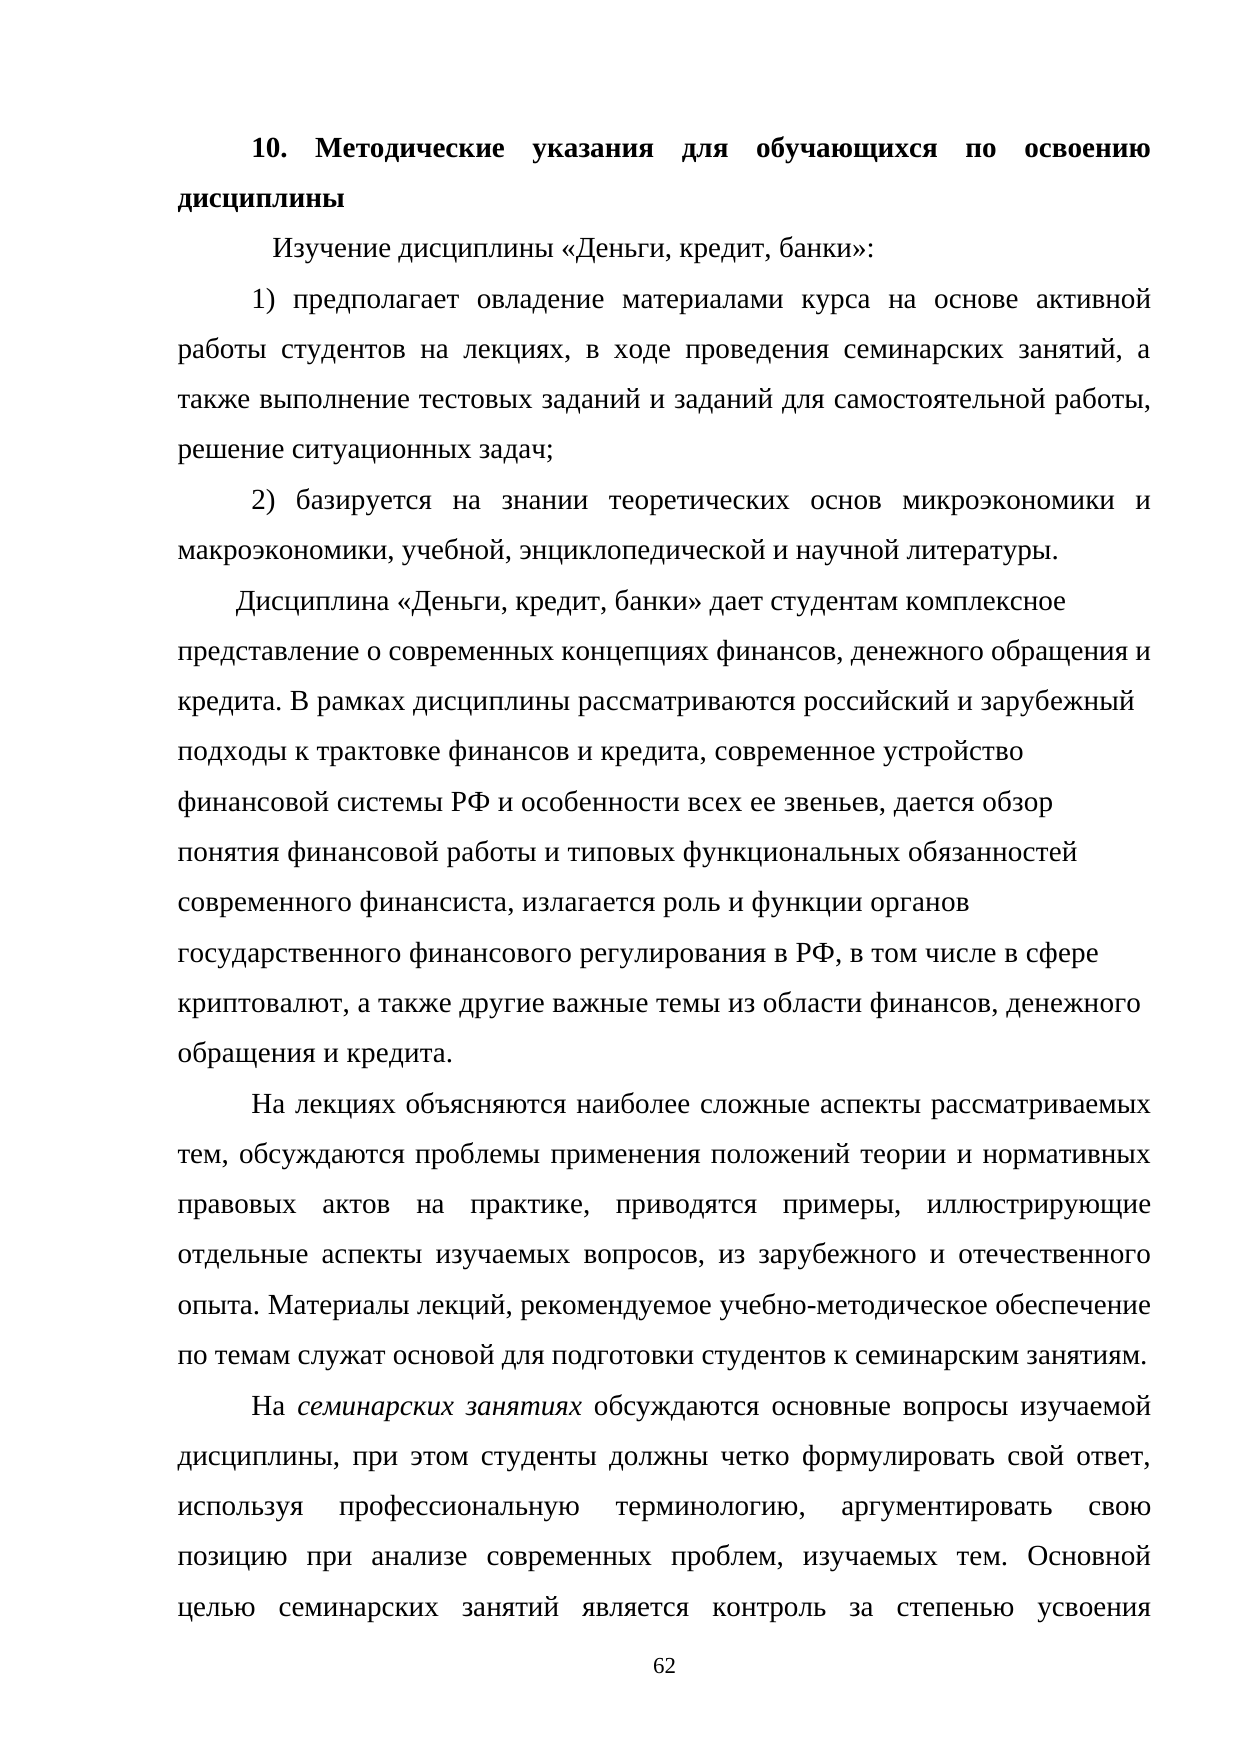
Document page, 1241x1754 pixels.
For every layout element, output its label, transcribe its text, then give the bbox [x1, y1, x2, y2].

text 1) предполагает овладение материалами курса на основе активной работы студентов на лекциях, в ходе проведения семинарских занятий, а также выполнение тестовых заданий и заданий для самостоятельной работы, решение ситуационных задач; [177, 281, 1152, 465]
text Дисциплина «Деньги, кредит, банки» дает студентам комплексное представление о современных концепциях финансов, денежного обращения и кредита. В рамках дисциплины рассматриваются российский и зарубежный подходы к трактовке финансов и кредита, современное устройство финансовой системы РФ и особенности всех ее звеньев, дается обзор понятия финансовой работы и типовых функциональных обязанностей современного финансиста, излагается роль и функции органов государственного финансового регулирования в РФ, в том числе в сфере криптовалют, а также другие важные темы из области финансов, денежного обращения и кредита. [177, 583, 1152, 1069]
subtitle 10. Методические указания для обучающихся по освоению дисциплины [177, 130, 1152, 214]
list На лекциях объясняются наиболее сложные аспекты рассматриваемых тем, обсуждаются проблемы применения положений теории и нормативных правовых актов на практике, приводятся примеры, иллюстрирующие отдельные аспекты изучаемых вопросов, из зарубежного и отечественного опыта. Материалы лекций, рекомендуемое учебно-методическое обеспечение по темам служат основой для подготовки студентов к семинарским занятиям. [177, 1086, 1152, 1371]
text 2) базируется на знании теоретических основ микроэкономики и макроэкономики, учебной, энциклопедической и научной литературы. [177, 482, 1152, 566]
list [177, 1388, 1152, 1622]
text Изучение дисциплины «Деньги, кредит, банки»: [177, 230, 1152, 264]
